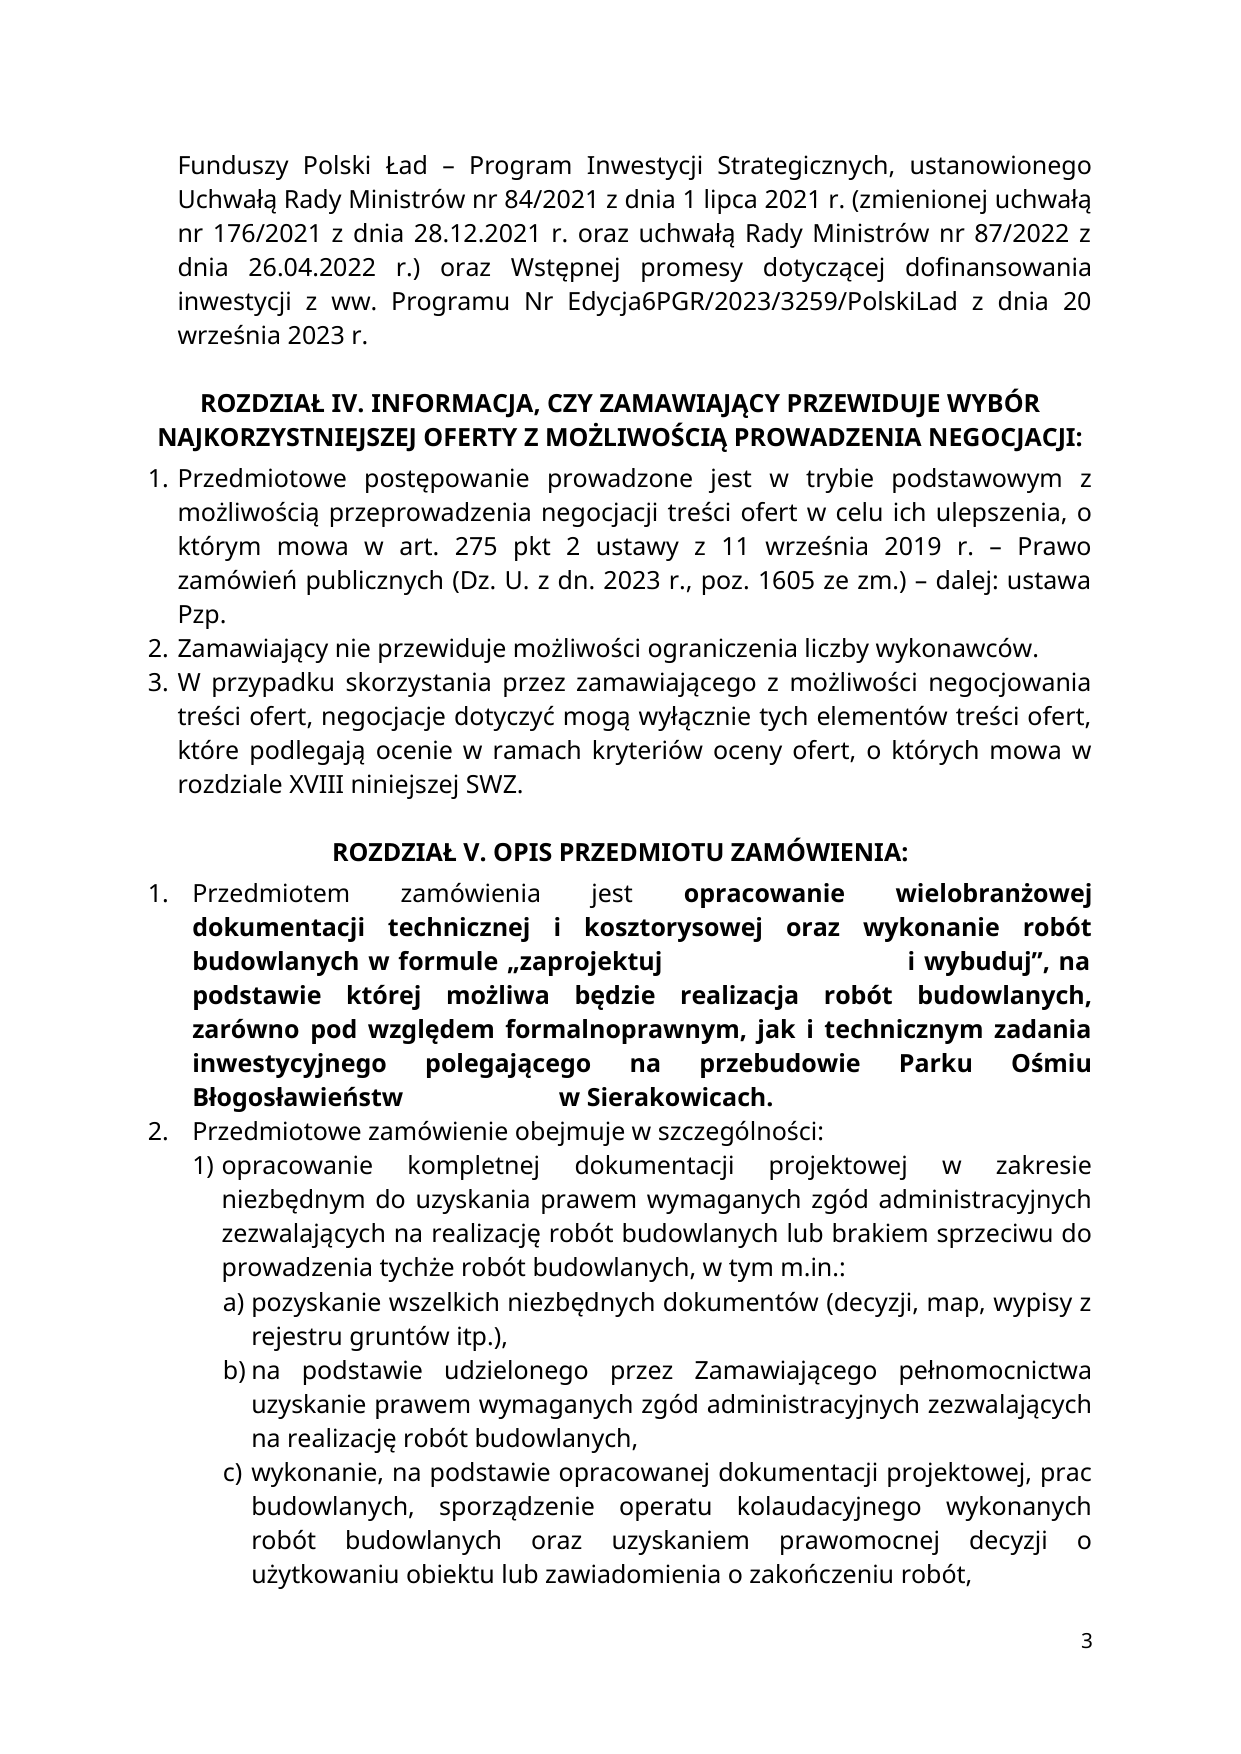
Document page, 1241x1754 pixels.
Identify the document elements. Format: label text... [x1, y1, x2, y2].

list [148, 148, 1093, 352]
text ROZDZIAŁ IV. INFORMACJA, CZY ZAMAWIAJĄCY PRZEWIDUJE WYBÓR NAJKORZYSTNIEJSZEJ OFERTY Z MOŻLIWOŚCIĄ PROWADZENIA NEGOCJACJI: [148, 386, 1093, 454]
text ROZDZIAŁ V. OPIS PRZEDMIOTU ZAMÓWIENIA: [148, 835, 1093, 869]
list na podstawie udzielonego przez Zamawiającego pełnomocnictwa uzyskanie prawem wymaganych zgód administracyjnych zezwalających na realizację robót budowlanych, [223, 1352, 1093, 1454]
list pozyskanie wszelkich niezbędnych dokumentów (decyzji, map, wypisy z rejestru gruntów itp.), [223, 1284, 1093, 1352]
list opracowanie kompletnej dokumentacji projektowej w zakresie niezbędnym do uzyskania prawem wymaganych zgód administracyjnych zezwalających na realizację robót budowlanych lub brakiem sprzeciwu do prowadzenia tychże robót budowlanych, w tym m.in.: [192, 1148, 1093, 1284]
list Przedmiotowe postępowanie prowadzone jest w trybie podstawowym z możliwością przeprowadzenia negocjacji treści ofert w celu ich ulepszenia, o którym mowa w art. 275 pkt 2 ustawy z 11 września 2019 r. – Prawo zamówień publicznych (Dz. U. z dn. 2023 r., poz. 1605 ze zm.) – dalej: ustawa Pzp. [148, 460, 1093, 631]
list Zamawiający nie przewiduje możliwości ograniczenia liczby wykonawców. [148, 631, 1093, 665]
list Przedmiotowe zamówienie obejmuje w szczególności: [148, 1114, 1093, 1148]
list Przedmiotem zamówienia jest opracowanie wielobranżowej dokumentacji technicznej i kosztorysowej oraz wykonanie robót budowlanych w formule „zaprojektuj i wybuduj”, na podstawie której możliwa będzie realizacja robót budowlanych, zarówno pod względem formalnoprawnym, jak i technicznym zadania inwestycyjnego polegającego na przebudowie Parku Ośmiu Błogosławieństw w Sierakowicach. [148, 875, 1093, 1114]
list wykonanie, na podstawie opracowanej dokumentacji projektowej, prac budowlanych, sporządzenie operatu kolaudacyjnego wykonanych robót budowlanych oraz uzyskaniem prawomocnej decyzji o użytkowaniu obiektu lub zawiadomienia o zakończeniu robót, [223, 1454, 1093, 1591]
list W przypadku skorzystania przez zamawiającego z możliwości negocjowania treści ofert, negocjacje dotyczyć mogą wyłącznie tych elementów treści ofert, które podlegają ocenie w ramach kryteriów oceny ofert, o których mowa w rozdziale XVIII niniejszej SWZ. [148, 665, 1093, 801]
